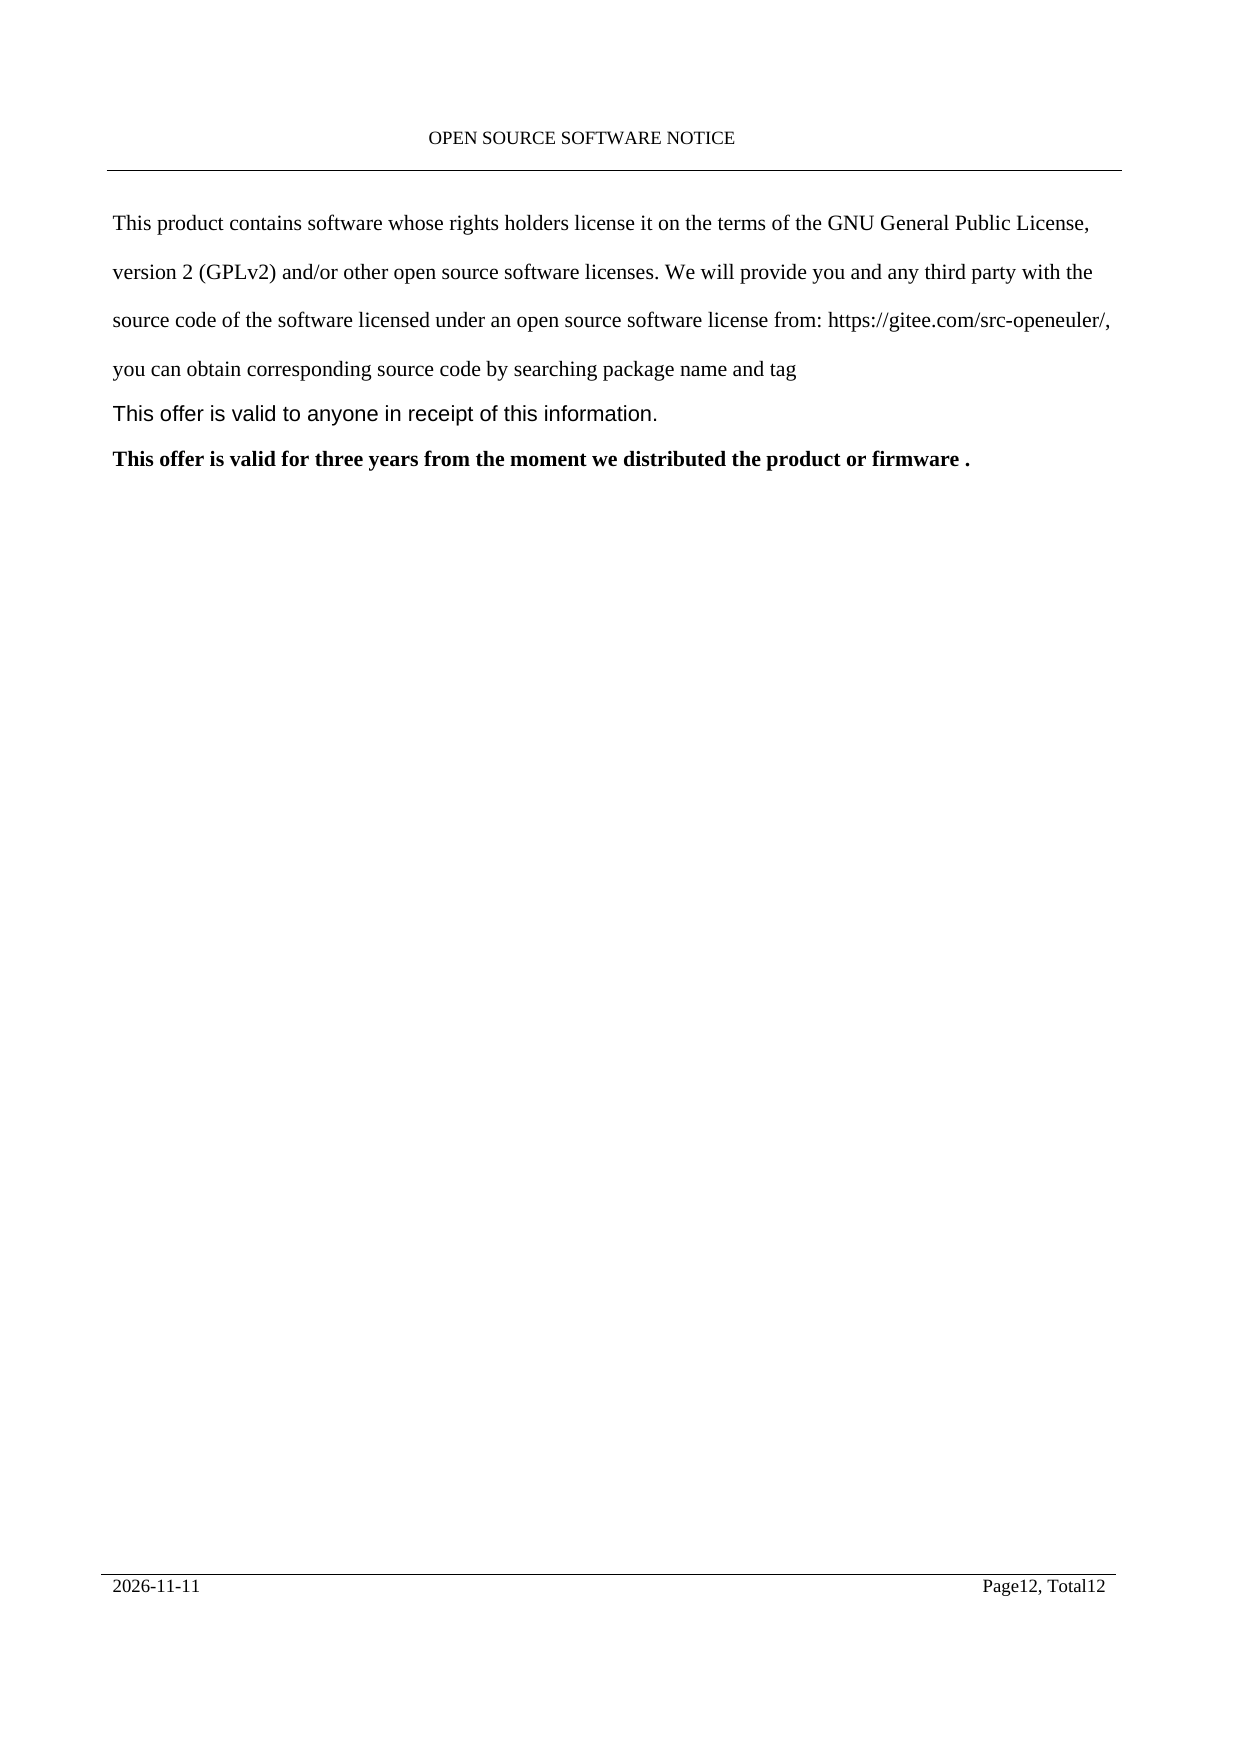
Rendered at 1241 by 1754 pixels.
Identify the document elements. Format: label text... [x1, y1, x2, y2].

text This offer is valid to anyone in receipt of this information. [112, 398, 1128, 430]
text This offer is valid for three years from the moment we distributed the product or firmware . [112, 443, 1128, 475]
text This product contains software whose rights holders license it on the terms of the GNU General Public License, version 2 (GPLv2) and/or other open source software licenses. We will provide you and any third party with the source code of the software licensed under an open source software license from: https://gitee.com/src-openeuler/, you can obtain corresponding source code by searching package name and tag [112, 206, 1128, 385]
